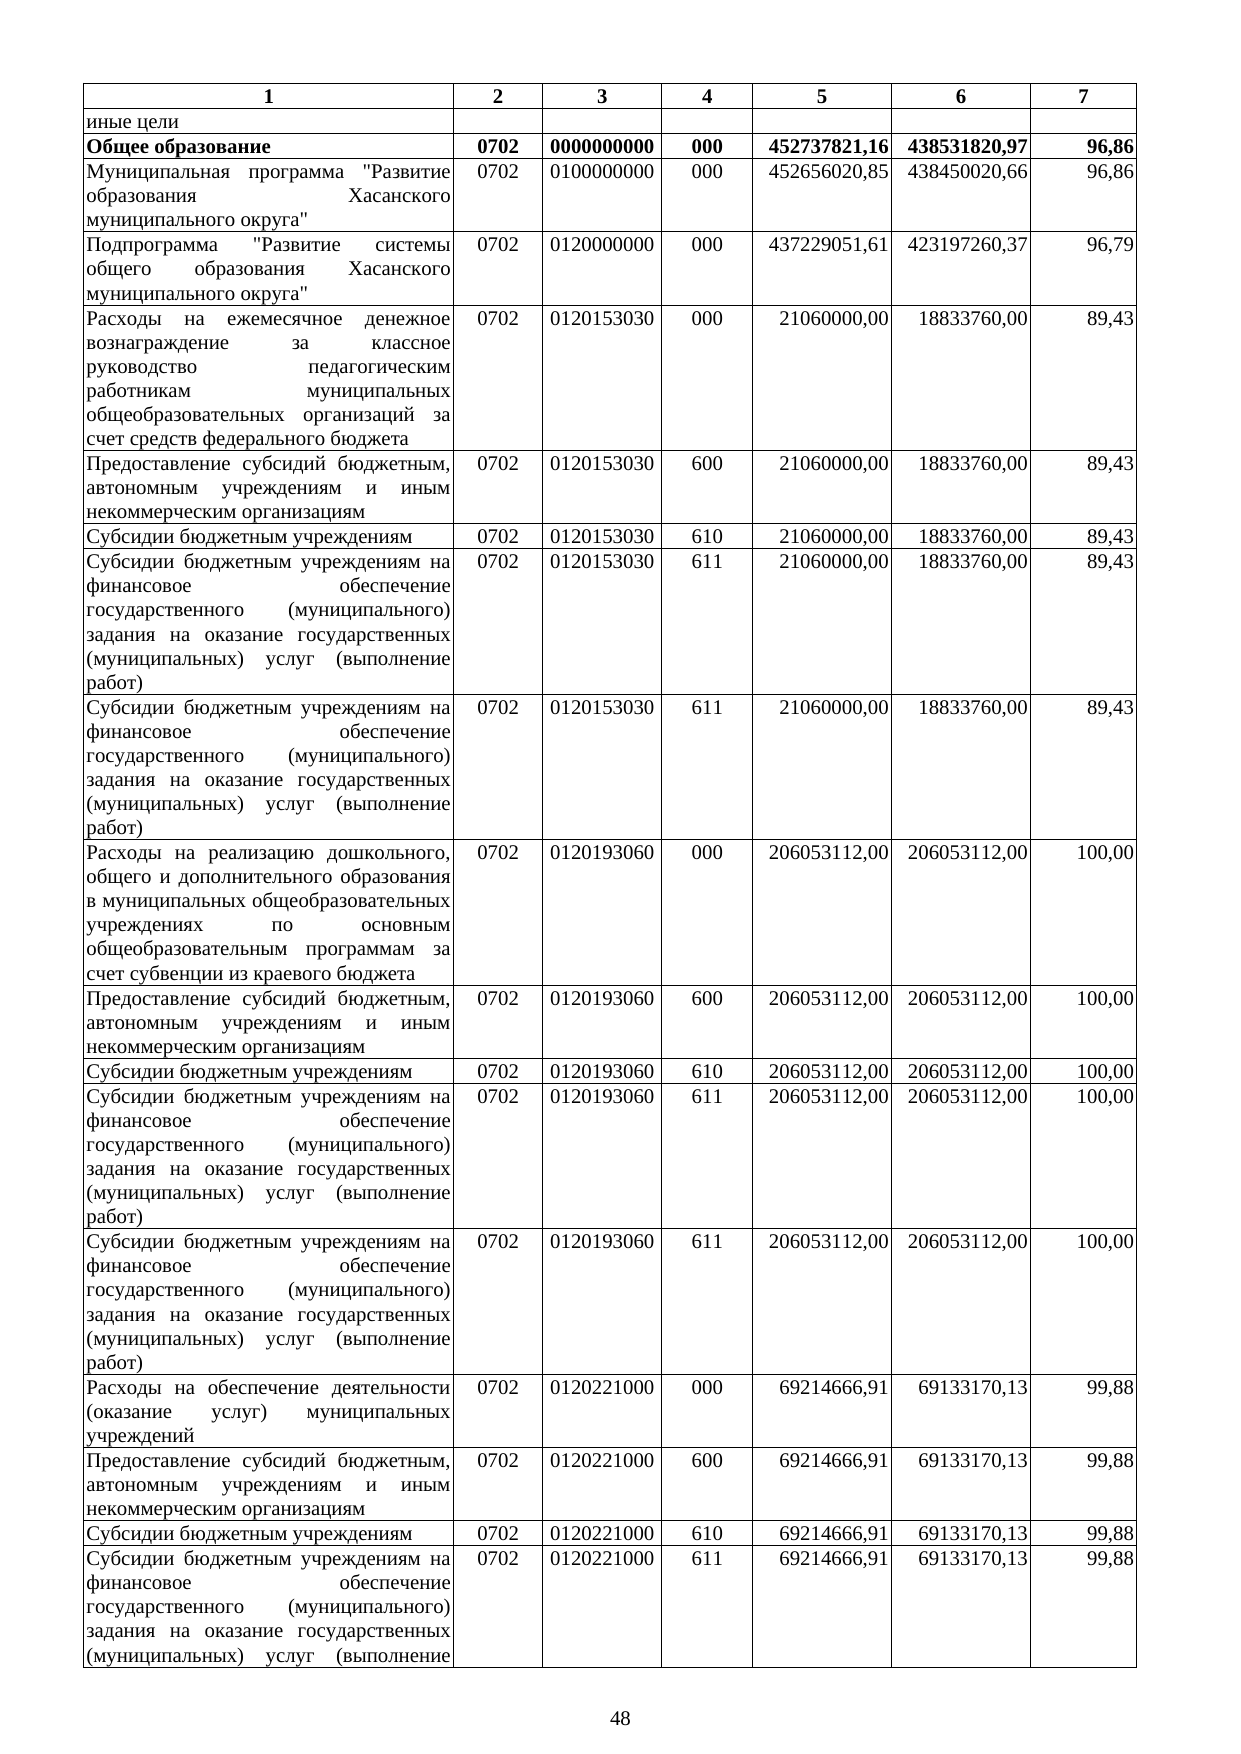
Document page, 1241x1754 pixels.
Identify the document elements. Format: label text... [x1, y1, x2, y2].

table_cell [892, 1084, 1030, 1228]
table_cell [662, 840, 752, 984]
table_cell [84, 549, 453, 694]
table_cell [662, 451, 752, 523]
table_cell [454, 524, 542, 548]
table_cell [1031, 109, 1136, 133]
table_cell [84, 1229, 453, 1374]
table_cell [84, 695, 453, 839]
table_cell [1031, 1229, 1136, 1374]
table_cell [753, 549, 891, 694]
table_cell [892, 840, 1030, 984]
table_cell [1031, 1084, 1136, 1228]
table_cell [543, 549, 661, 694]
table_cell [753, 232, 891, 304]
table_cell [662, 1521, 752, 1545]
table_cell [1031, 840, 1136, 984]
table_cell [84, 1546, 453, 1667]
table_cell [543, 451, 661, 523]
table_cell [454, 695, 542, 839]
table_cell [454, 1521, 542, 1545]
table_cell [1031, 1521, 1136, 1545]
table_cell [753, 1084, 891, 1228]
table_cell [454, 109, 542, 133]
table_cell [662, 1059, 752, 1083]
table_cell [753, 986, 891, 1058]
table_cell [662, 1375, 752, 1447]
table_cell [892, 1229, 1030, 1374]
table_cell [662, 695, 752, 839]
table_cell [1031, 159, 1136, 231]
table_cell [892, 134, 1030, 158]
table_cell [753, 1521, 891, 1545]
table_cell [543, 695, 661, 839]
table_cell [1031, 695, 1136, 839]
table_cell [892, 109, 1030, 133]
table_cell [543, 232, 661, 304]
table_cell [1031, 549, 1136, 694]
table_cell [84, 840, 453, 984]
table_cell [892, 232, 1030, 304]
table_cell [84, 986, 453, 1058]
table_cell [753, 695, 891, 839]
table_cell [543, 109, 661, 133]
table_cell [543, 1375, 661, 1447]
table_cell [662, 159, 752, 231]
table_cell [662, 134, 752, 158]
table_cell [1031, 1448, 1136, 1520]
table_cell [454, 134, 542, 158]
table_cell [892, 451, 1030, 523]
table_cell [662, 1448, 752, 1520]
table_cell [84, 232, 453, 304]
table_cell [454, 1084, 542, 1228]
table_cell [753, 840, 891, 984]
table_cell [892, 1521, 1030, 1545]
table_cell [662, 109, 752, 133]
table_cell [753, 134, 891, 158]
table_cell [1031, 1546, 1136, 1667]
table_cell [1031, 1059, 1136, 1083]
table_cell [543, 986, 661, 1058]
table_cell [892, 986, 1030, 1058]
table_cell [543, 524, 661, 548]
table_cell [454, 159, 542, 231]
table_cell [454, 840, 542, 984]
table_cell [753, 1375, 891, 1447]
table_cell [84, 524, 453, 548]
table_header 4 [662, 84, 752, 108]
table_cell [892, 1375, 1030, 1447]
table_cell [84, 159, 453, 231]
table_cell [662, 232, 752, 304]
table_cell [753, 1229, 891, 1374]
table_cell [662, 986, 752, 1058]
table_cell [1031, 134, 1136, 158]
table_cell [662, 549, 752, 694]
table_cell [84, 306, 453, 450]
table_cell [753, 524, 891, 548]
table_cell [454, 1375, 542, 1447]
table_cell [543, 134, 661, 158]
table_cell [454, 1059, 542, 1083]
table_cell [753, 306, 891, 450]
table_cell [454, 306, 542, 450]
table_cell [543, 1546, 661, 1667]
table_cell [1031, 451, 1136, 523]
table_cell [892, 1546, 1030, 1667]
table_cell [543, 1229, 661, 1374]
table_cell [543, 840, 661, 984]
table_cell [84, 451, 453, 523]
table_header 7 [1031, 84, 1136, 108]
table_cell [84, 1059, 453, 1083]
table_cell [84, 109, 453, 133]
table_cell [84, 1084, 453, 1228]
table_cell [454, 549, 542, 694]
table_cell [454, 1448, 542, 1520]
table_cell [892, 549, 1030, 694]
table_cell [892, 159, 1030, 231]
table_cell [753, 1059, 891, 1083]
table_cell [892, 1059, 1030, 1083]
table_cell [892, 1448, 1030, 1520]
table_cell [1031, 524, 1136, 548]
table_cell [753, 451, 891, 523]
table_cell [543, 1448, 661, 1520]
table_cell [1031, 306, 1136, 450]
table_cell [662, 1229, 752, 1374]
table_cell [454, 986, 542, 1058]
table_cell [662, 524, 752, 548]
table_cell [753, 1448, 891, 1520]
table_header 6 [892, 84, 1030, 108]
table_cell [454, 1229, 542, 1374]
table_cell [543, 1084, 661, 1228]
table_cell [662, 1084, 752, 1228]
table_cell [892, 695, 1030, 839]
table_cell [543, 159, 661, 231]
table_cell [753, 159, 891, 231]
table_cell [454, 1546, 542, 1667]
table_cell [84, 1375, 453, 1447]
table_header 5 [753, 84, 891, 108]
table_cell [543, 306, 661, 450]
table_header 1 [84, 84, 453, 108]
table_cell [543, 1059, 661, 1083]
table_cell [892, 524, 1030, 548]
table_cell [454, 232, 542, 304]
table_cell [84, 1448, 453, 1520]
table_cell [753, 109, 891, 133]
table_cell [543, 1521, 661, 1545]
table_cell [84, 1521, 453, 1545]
table_header 2 [454, 84, 542, 108]
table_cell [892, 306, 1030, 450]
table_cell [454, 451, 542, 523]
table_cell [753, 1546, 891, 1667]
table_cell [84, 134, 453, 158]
table_header 3 [543, 84, 661, 108]
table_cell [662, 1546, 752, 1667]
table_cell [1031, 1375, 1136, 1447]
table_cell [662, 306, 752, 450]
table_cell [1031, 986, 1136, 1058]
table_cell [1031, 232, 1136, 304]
